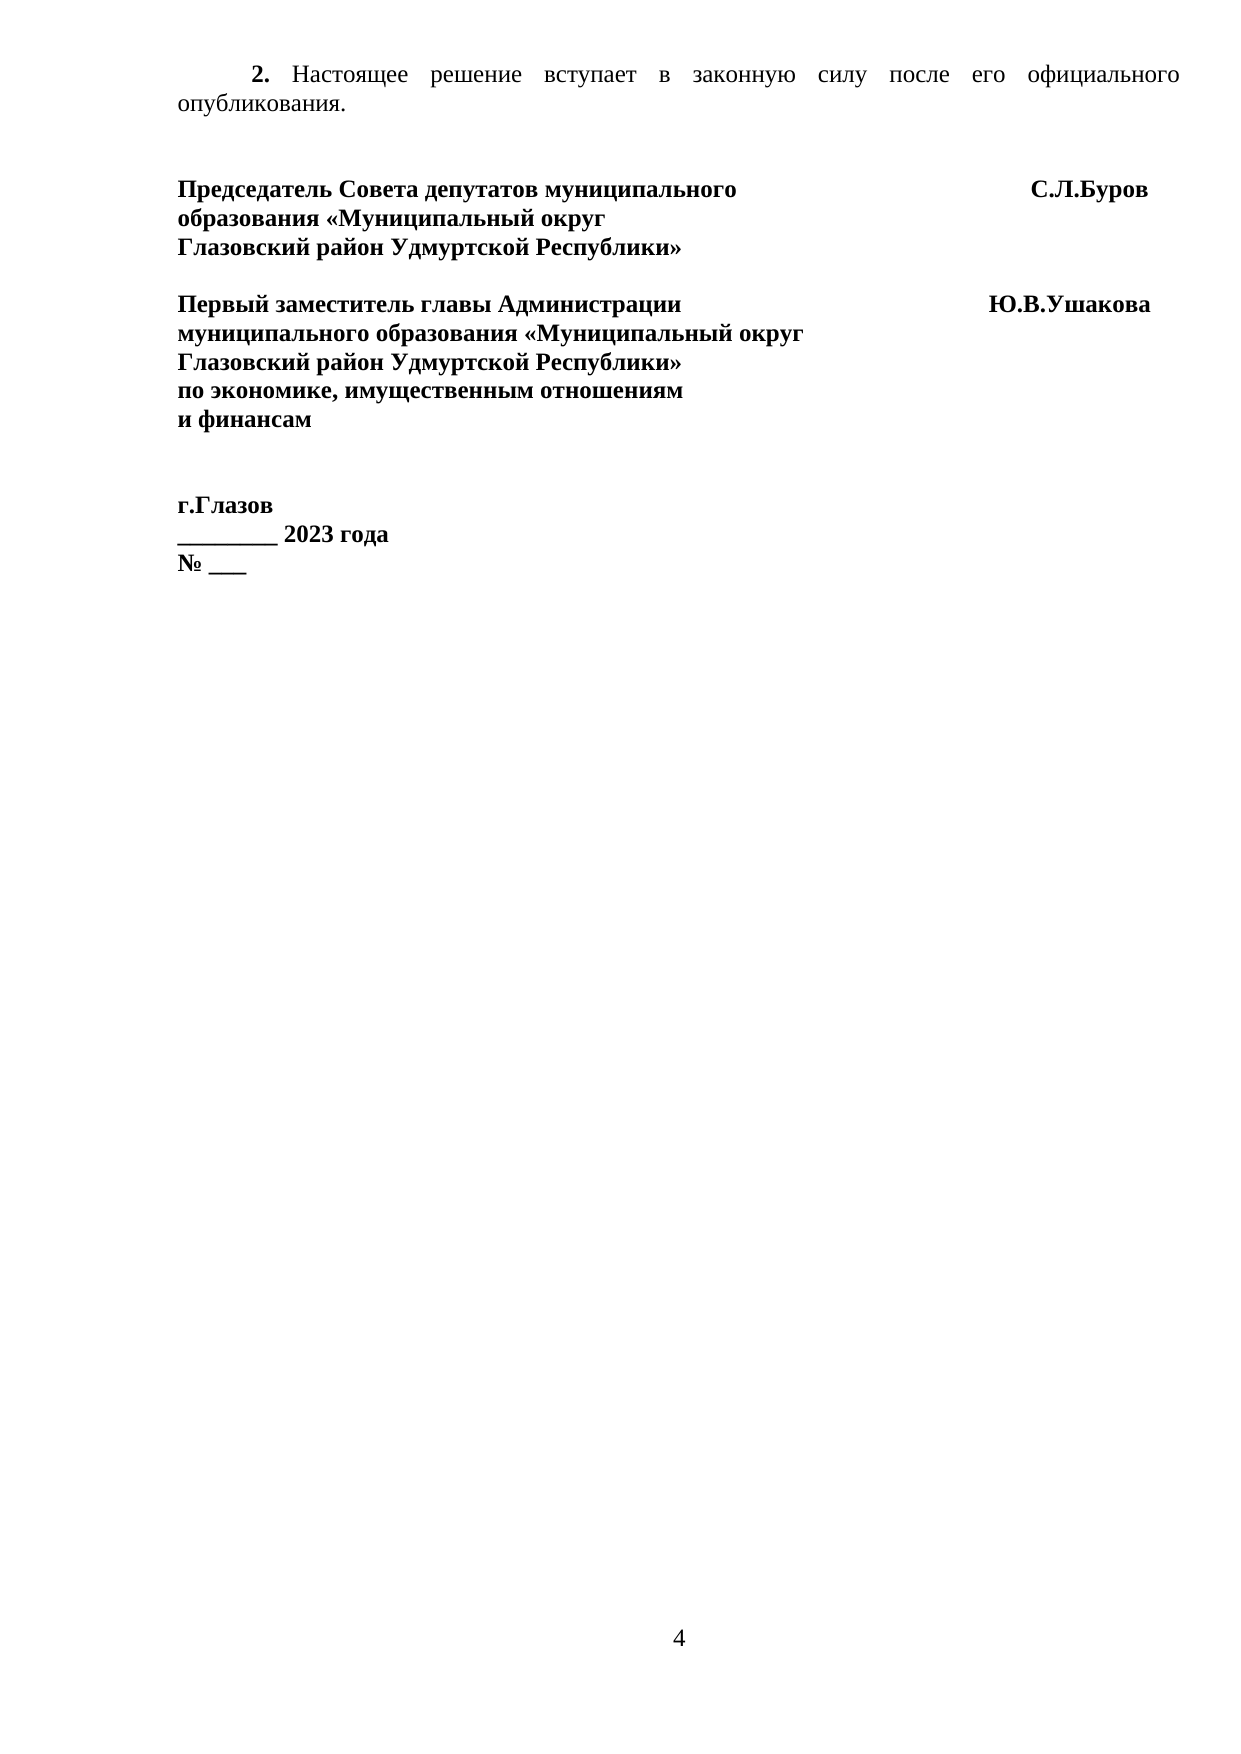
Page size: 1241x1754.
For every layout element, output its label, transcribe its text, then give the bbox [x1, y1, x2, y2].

text по экономике, имущественным отношениям [177, 375, 1181, 404]
text Председатель Совета депутатов муниципального С.Л.Буров [177, 174, 1201, 203]
text 2. Настоящее решение вступает в законную силу после его официального опубликования. [177, 59, 1181, 117]
text ________ 2023 года [177, 519, 1181, 548]
text № ___ [177, 548, 1181, 577]
text и финансам [177, 404, 1181, 433]
text Глазовский район Удмуртской Республики» [177, 232, 1201, 260]
text г.Глазов [177, 490, 1181, 519]
text муниципального образования «Муниципальный округ [177, 318, 1181, 347]
text образования «Муниципальный округ [177, 203, 1201, 232]
text Первый заместитель главы Администрации Ю.В.Ушакова [177, 289, 1181, 318]
text Глазовский район Удмуртской Республики» [177, 347, 1181, 375]
